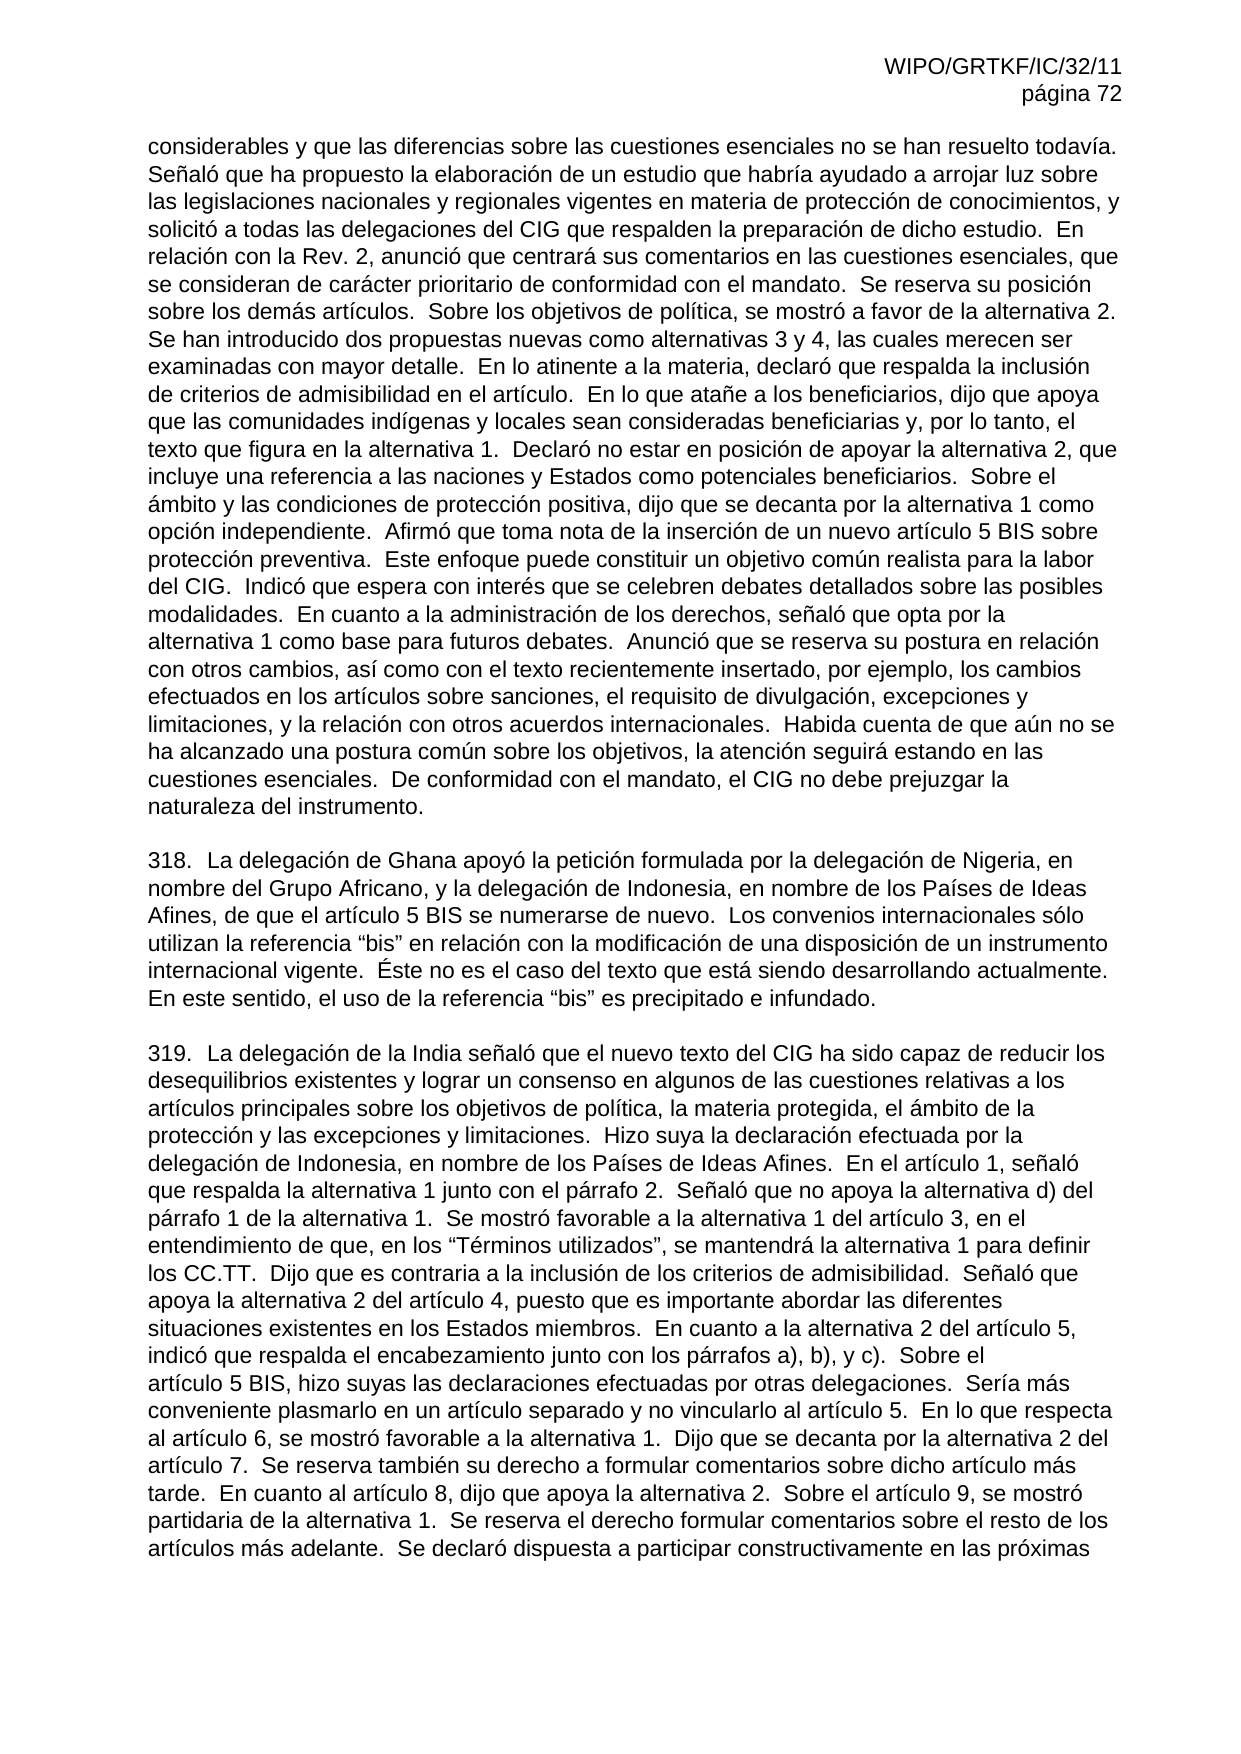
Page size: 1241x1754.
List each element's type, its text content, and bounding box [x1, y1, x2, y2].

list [148, 132, 1122, 820]
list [148, 1038, 1122, 1561]
list La delegación de Ghana apoyó la petición formulada por la delegación de Nigeria, en nombre del Grupo Africano, y la delegación de Indonesia, en nombre de los Países de Ideas Afines, de que el artículo 5 BIS se numerarse de nuevo. Los convenios internacionales sólo utilizan la referencia “bis” en relación con la modificación de una disposición de un instrumento internacional vigente. Éste no es el caso del texto que está siendo desarrollando actualmente. En este sentido, el uso de la referencia “bis” es precipitado e infundado. [148, 846, 1122, 1011]
